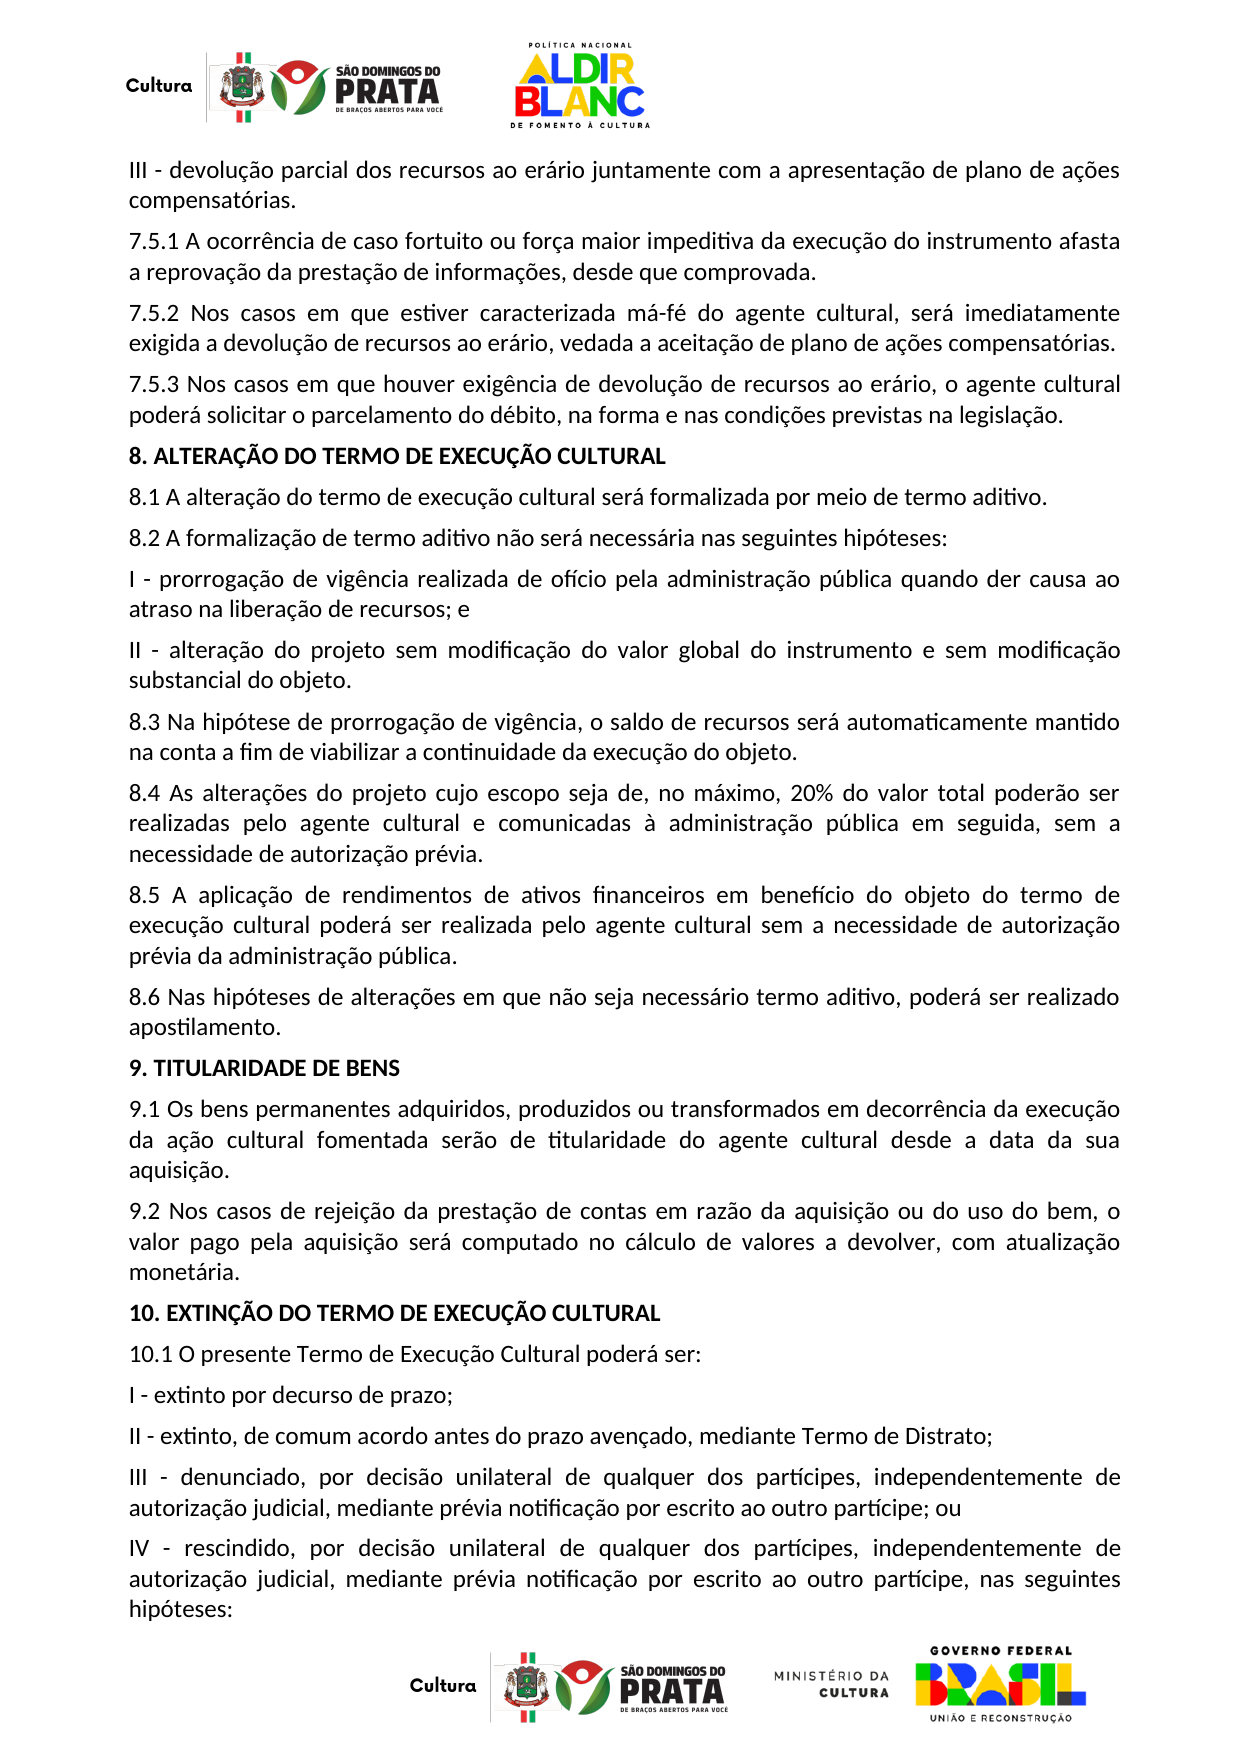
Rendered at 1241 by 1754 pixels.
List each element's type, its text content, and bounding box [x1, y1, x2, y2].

picture [402, 1635, 1123, 1729]
text 8.3 Na hipótese de prorrogação de vigência, o saldo de recursos será automaticamente mantido na conta a fim de viabilizar a continuidade da execução do objeto. [128, 706, 1122, 767]
text 9. TITULARIDADE DE BENS [128, 1052, 1122, 1083]
text 8.6 Nas hipóteses de alterações em que não seja necessário termo aditivo, poderá ser realizado apostilamento. [128, 981, 1122, 1042]
text I - extinto por decurso de prazo; [128, 1379, 1122, 1410]
text 10. EXTINÇÃO DO TERMO DE EXECUÇÃO CULTURAL [128, 1297, 1122, 1328]
text 7.5.2 Nos casos em que estiver caracterizada má-fé do agente cultural, será imediatamente exigida a devolução de recursos ao erário, vedada a aceitação de plano de ações compensatórias. [128, 297, 1122, 358]
text 7.5.3 Nos casos em que houver exigência de devolução de recursos ao erário, o agente cultural poderá solicitar o parcelamento do débito, na forma e nas condições previstas na legislação. [128, 368, 1122, 429]
text 8.2 A formalização de termo aditivo não será necessária nas seguintes hipóteses: [128, 522, 1122, 552]
text 10.1 O presente Termo de Execução Cultural poderá ser: [128, 1338, 1122, 1369]
text 8.5 A aplicação de rendimentos de ativos financeiros em benefício do objeto do termo de execução cultural poderá ser realizada pelo agente cultural sem a necessidade de autorização prévia da administração pública. [128, 879, 1122, 971]
text 9.1 Os bens permanentes adquiridos, produzidos ou transformados em decorrência da execução da ação cultural fomentada serão de titularidade do agente cultural desde a data da sua aquisição. [128, 1093, 1122, 1185]
text II - alteração do projeto sem modificação do valor global do instrumento e sem modificação substancial do objeto. [128, 634, 1122, 695]
text 9.2 Nos casos de rejeição da prestação de contas em razão da aquisição ou do uso do bem, o valor pago pela aquisição será computado no cálculo de valores a devolver, com atualização monetária. [128, 1195, 1122, 1287]
text I - prorrogação de vigência realizada de ofício pela administração pública quando der causa ao atraso na liberação de recursos; e [128, 563, 1122, 624]
text II - extinto, de comum acordo antes do prazo avençado, mediante Termo de Distrato; [128, 1420, 1122, 1451]
text 8.1 A alteração do termo de execução cultural será formalizada por meio de termo aditivo. [128, 481, 1122, 511]
text IV - rescindido, por decisão unilateral de qualquer dos partícipes, independentemente de autorização judicial, mediante prévia notificação por escrito ao outro partícipe, nas seguintes hipóteses: [128, 1533, 1122, 1624]
text III - devolução parcial dos recursos ao erário juntamente com a apresentação de plano de ações compensatórias. [128, 154, 1122, 215]
text III - denunciado, por decisão unilateral de qualquer dos partícipes, independentemente de autorização judicial, mediante prévia notificação por escrito ao outro partícipe; ou [128, 1461, 1122, 1522]
picture [118, 43, 452, 127]
text 7.5.1 A ocorrência de caso fortuito ou força maior impeditiva da execução do instrumento afasta a reprovação da prestação de informações, desde que comprovada. [128, 226, 1122, 287]
text 8. ALTERAÇÃO DO TERMO DE EXECUÇÃO CULTURAL [128, 440, 1122, 470]
picture [507, 32, 653, 137]
text 8.4 As alterações do projeto cujo escopo seja de, no máximo, 20% do valor total poderão ser realizadas pelo agente cultural e comunicadas à administração pública em seguida, sem a necessidade de autorização prévia. [128, 777, 1122, 869]
